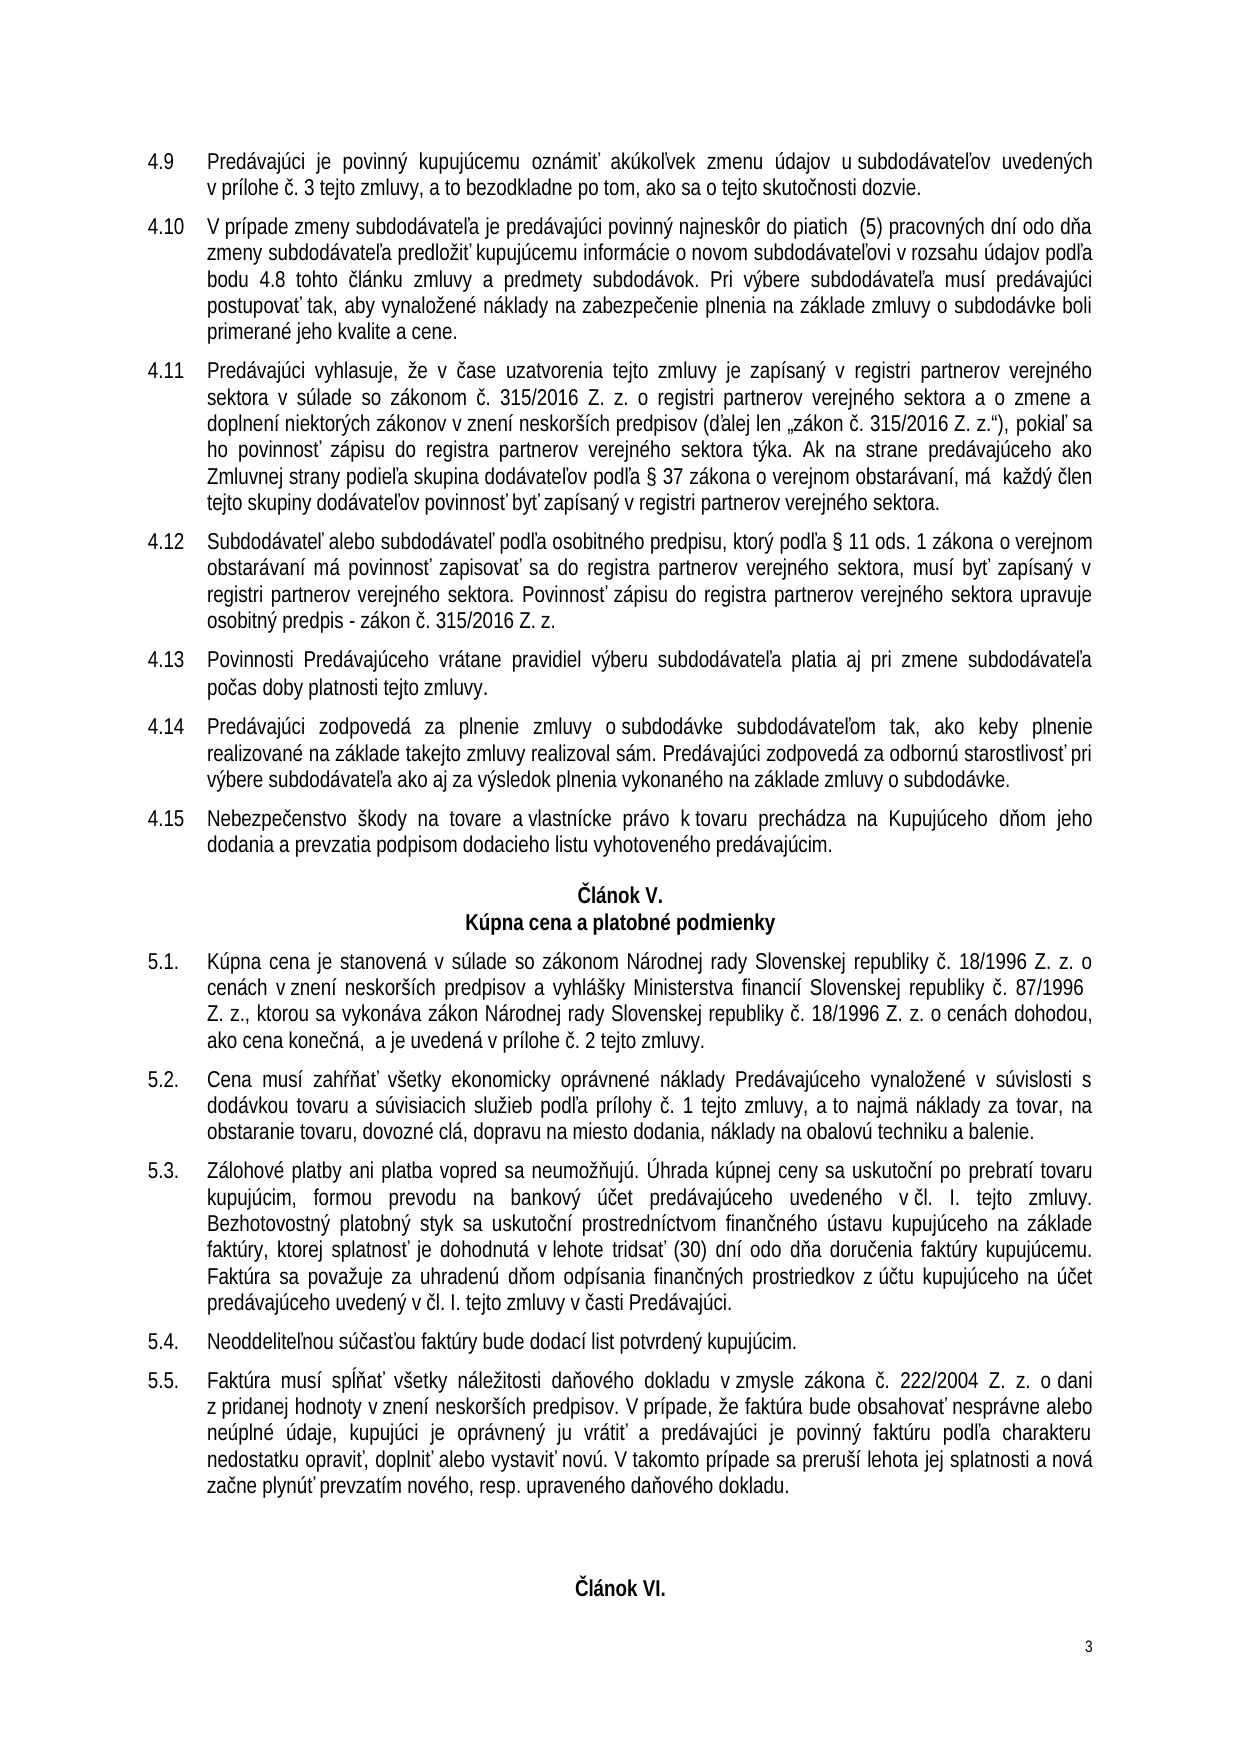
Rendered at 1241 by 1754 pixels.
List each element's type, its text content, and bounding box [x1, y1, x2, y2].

list 4.10 V prípade zmeny subdodávateľa je predávajúci povinný najneskôr do piatich (5) pracovných dní odo dňa zmeny subdodávateľa predložiť kupujúcemu informácie o novom subdodávateľovi v rozsahu údajov podľa bodu 4.8 tohto článku zmluvy a predmety subdodávok. Pri výbere subdodávateľa musí predávajúci postupovať tak, aby vynaložené náklady na zabezpečenie plnenia na základe zmluvy o subdodávke boli primerané jeho kvalite a cene. [148, 213, 1092, 345]
list Faktúra musí spĺňať všetky náležitosti daňového dokladu v zmysle zákona č. 222/2004 Z. z. o dani z pridanej hodnoty v znení neskorších predpisov. V prípade, že faktúra bude obsahovať nesprávne alebo neúplné údaje, kupujúci je oprávnený ju vrátiť a predávajúci je povinný faktúru podľa charakteru nedostatku opraviť, doplniť alebo vystaviť novú. V takomto prípade sa preruší lehota jej splatnosti a nová začne plynúť prevzatím nového, resp. upraveného daňového dokladu. [148, 1367, 1092, 1498]
list Kúpna cena je stanovená v súlade so zákonom Národnej rady Slovenskej republiky č. 18/1996 Z. z. o cenách v znení neskorších predpisov a vyhlášky Ministerstva financií Slovenskej republiky č. 87/1996 Z. z., ktorou sa vykonáva zákon Národnej rady Slovenskej republiky č. 18/1996 Z. z. o cenách dohodou, ako cena konečná, a je uvedená v prílohe č. 2 tejto zmluvy. [148, 948, 1092, 1053]
list 4.9 Predávajúci je povinný kupujúcemu oznámiť akúkoľvek zmenu údajov u subdodávateľov uvedených v prílohe č. 3 tejto zmluvy, a to bezodkladne po tom, ako sa o tejto skutočnosti dozvie. [148, 148, 1092, 200]
list 4.15 Nebezpečenstvo škody na tovare a vlastnícke právo k tovaru prechádza na Kupujúceho dňom jeho dodania a prevzatia podpisom dodacieho listu vyhotoveného predávajúcim. [148, 805, 1092, 857]
list 4.11 Predávajúci vyhlasuje, že v čase uzatvorenia tejto zmluvy je zapísaný v registri partnerov verejného sektora v súlade so zákonom č. 315/2016 Z. z. o registri partnerov verejného sektora a o zmene a doplnení niektorých zákonov v znení neskorších predpisov (ďalej len „zákon č. 315/2016 Z. z.“), pokiaľ sa ho povinnosť zápisu do registra partnerov verejného sektora týka. Ak na strane predávajúceho ako Zmluvnej strany podieľa skupina dodávateľov podľa § 37 zákona o verejnom obstarávaní, má každý člen tejto skupiny dodávateľov povinnosť byť zapísaný v registri partnerov verejného sektora. [148, 357, 1092, 515]
list 4.14 Predávajúci zodpovedá za plnenie zmluvy o subdodávke subdodávateľom tak, ako keby plnenie realizované na základe takejto zmluvy realizoval sám. Predávajúci zodpovedá za odbornú starostlivosť pri výbere subdodávateľa ako aj za výsledok plnenia vykonaného na základe zmluvy o subdodávke. [148, 713, 1092, 792]
list 4.13 Povinnosti Predávajúceho vrátane pravidiel výberu subdodávateľa platia aj pri zmene subdodávateľa počas doby platnosti tejto zmluvy. [148, 646, 1092, 701]
list Cena musí zahŕňať všetky ekonomicky oprávnené náklady Predávajúceho vynaložené v súvislosti s dodávkou tovaru a súvisiacich služieb podľa prílohy č. 1 tejto zmluvy, a to najmä náklady za tovar, na obstaranie tovaru, dovozné clá, dopravu na miesto dodania, náklady na obalovú techniku a balenie. [148, 1066, 1092, 1145]
list 4.12 Subdodávateľ alebo subdodávateľ podľa osobitného predpisu, ktorý podľa § 11 ods. 1 zákona o verejnom obstarávaní má povinnosť zapisovať sa do registra partnerov verejného sektora, musí byť zapísaný v registri partnerov verejného sektora. Povinnosť zápisu do registra partnerov verejného sektora upravuje osobitný predpis - zákon č. 315/2016 Z. z. [148, 528, 1092, 633]
list Neoddeliteľnou súčasťou faktúry bude dodací list potvrdený kupujúcim. [148, 1328, 1092, 1354]
text Článok VI. [148, 1575, 1092, 1601]
text Kúpna cena a platobné podmienky [148, 909, 1092, 935]
list Zálohové platby ani platba vopred sa neumožňujú. Úhrada kúpnej ceny sa uskutoční po prebratí tovaru kupujúcim, formou prevodu na bankový účet predávajúceho uvedeného v čl. I. tejto zmluvy. Bezhotovostný platobný styk sa uskutoční prostredníctvom finančného ústavu kupujúceho na základe faktúry, ktorej splatnosť je dohodnutá v lehote tridsať (30) dní odo dňa doručenia faktúry kupujúcemu. Faktúra sa považuje za uhradenú dňom odpísania finančných prostriedkov z účtu kupujúceho na účet predávajúceho uvedený v čl. I. tejto zmluvy v časti Predávajúci. [148, 1157, 1092, 1315]
text Článok V. [148, 882, 1092, 909]
